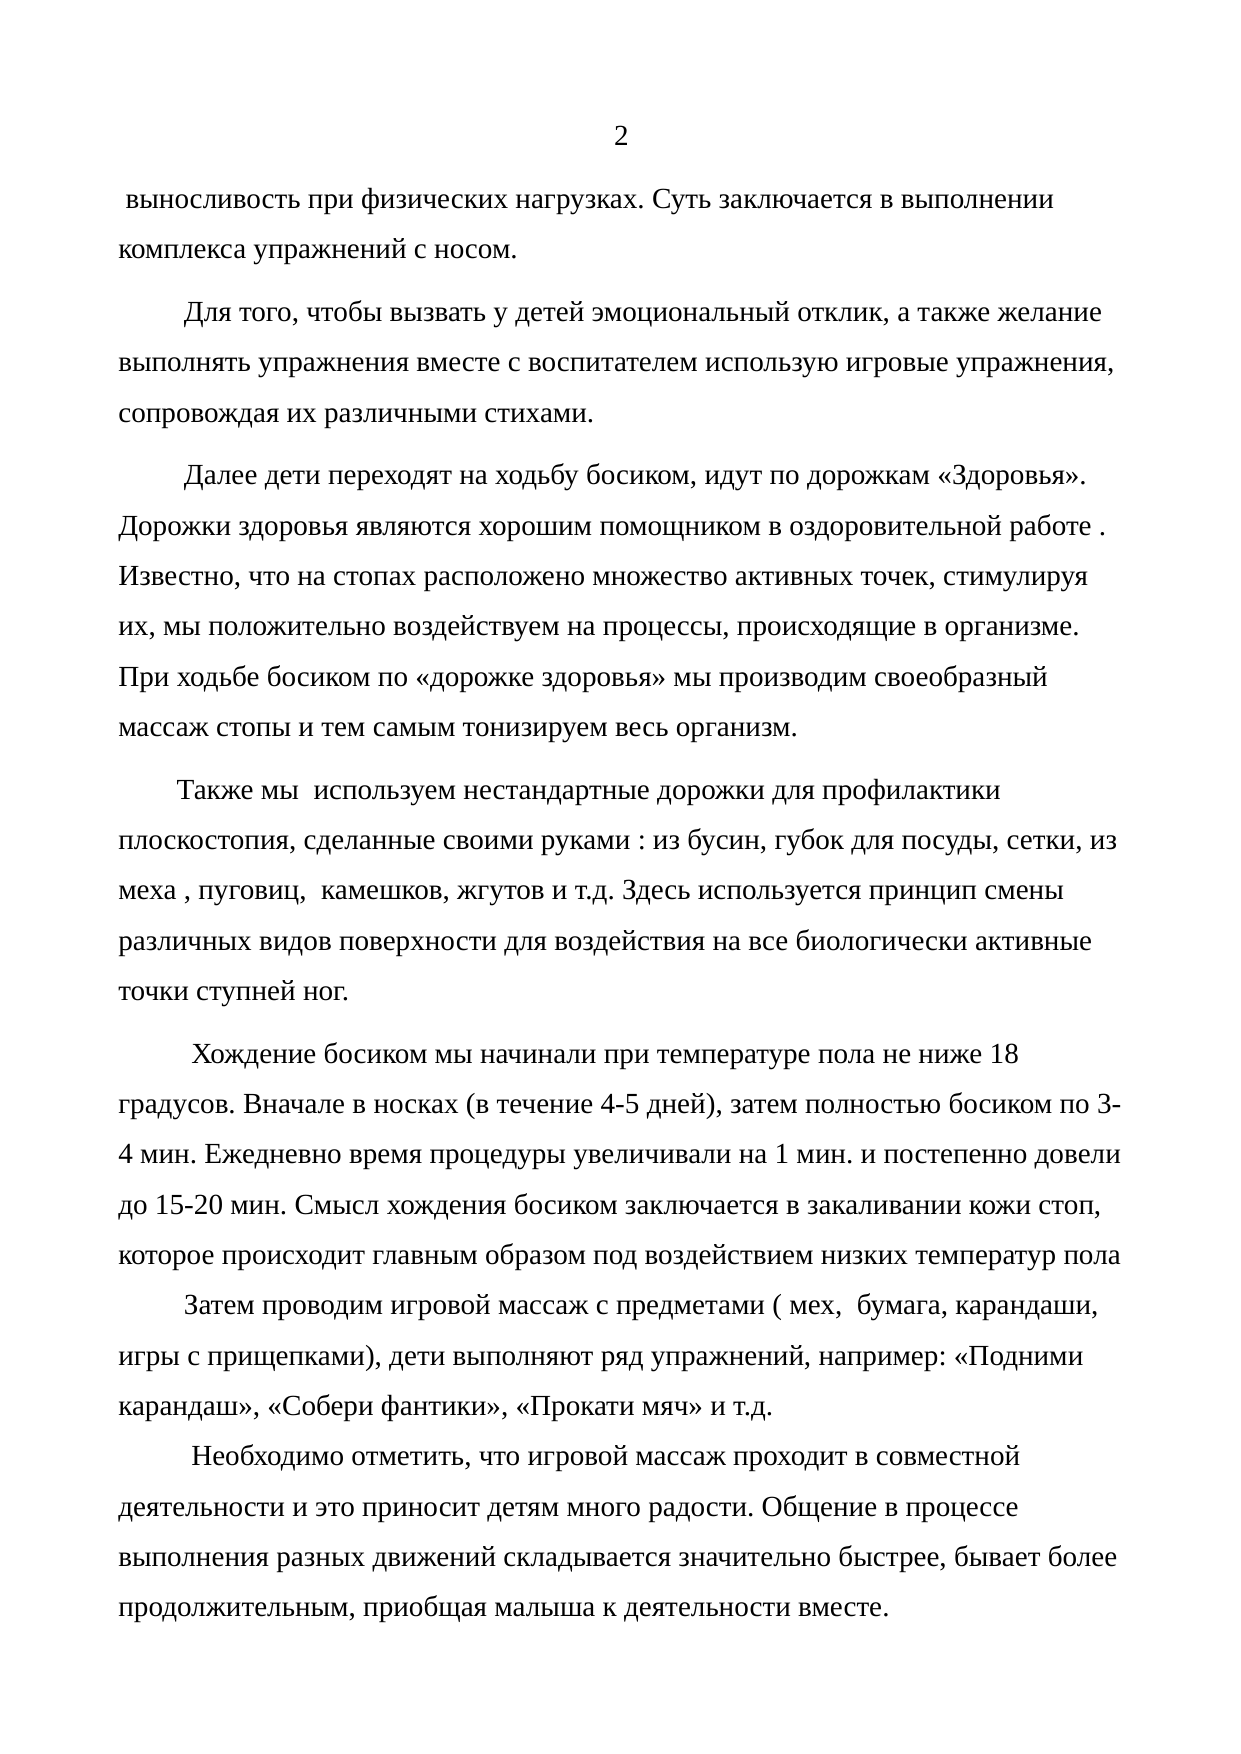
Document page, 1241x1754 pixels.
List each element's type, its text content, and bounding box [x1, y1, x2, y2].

text Необходимо отметить, что игровой массаж проходит в совместной деятельности и это приносит детям много радости. Общение в процессе выполнения разных движений складывается значительно быстрее, бывает более продолжительным, приобщая малыша к деятельности вместе. [118, 1438, 1122, 1623]
text Хождение босиком мы начинали при температуре пола не ниже 18 градусов. Вначале в носках (в течение 4-5 дней), затем полностью босиком по 3-4 мин. Ежедневно время процедуры увеличивали на 1 мин. и постепенно довели до 15-20 мин. Смысл хождения босиком заключается в закаливании кожи стоп, которое происходит главным образом под воздействием низких температур пола [118, 1036, 1122, 1271]
text выносливость при физических нагрузках. Суть заключается в выполнении комплекса упражнений с носом. [118, 181, 1122, 265]
text Далее дети переходят на ходьбу босиком, идут по дорожкам «Здоровья». Дорожки здоровья являются хорошим помощником в оздоровительной работе . Известно, что на стопах расположено множество активных точек, стимулируя их, мы положительно воздействуем на процессы, происходящие в организме. При ходьбе босиком по «дорожке здоровья» мы производим своеобразный массаж стопы и тем самым тонизируем весь организм. [118, 457, 1122, 743]
text 2 [118, 118, 1122, 152]
text Затем проводим игровой массаж с предметами ( мех, бумага, карандаши, игры с прищепками), дети выполняют ряд упражнений, например: «Подними карандаш», «Собери фантики», «Прокати мяч» и т.д. [118, 1287, 1122, 1422]
text Для того, чтобы вызвать у детей эмоциональный отклик, а также желание выполнять упражнения вместе с воспитателем использую игровые упражнения, сопровождая их различными стихами. [118, 294, 1122, 428]
text Также мы используем нестандартные дорожки для профилактики плоскостопия, сделанные своими руками : из бусин, губок для посуды, сетки, из меха , пуговиц, камешков, жгутов и т.д. Здесь используется принцип смены различных видов поверхности для воздействия на все биологически активные точки ступней ног. [118, 772, 1122, 1007]
